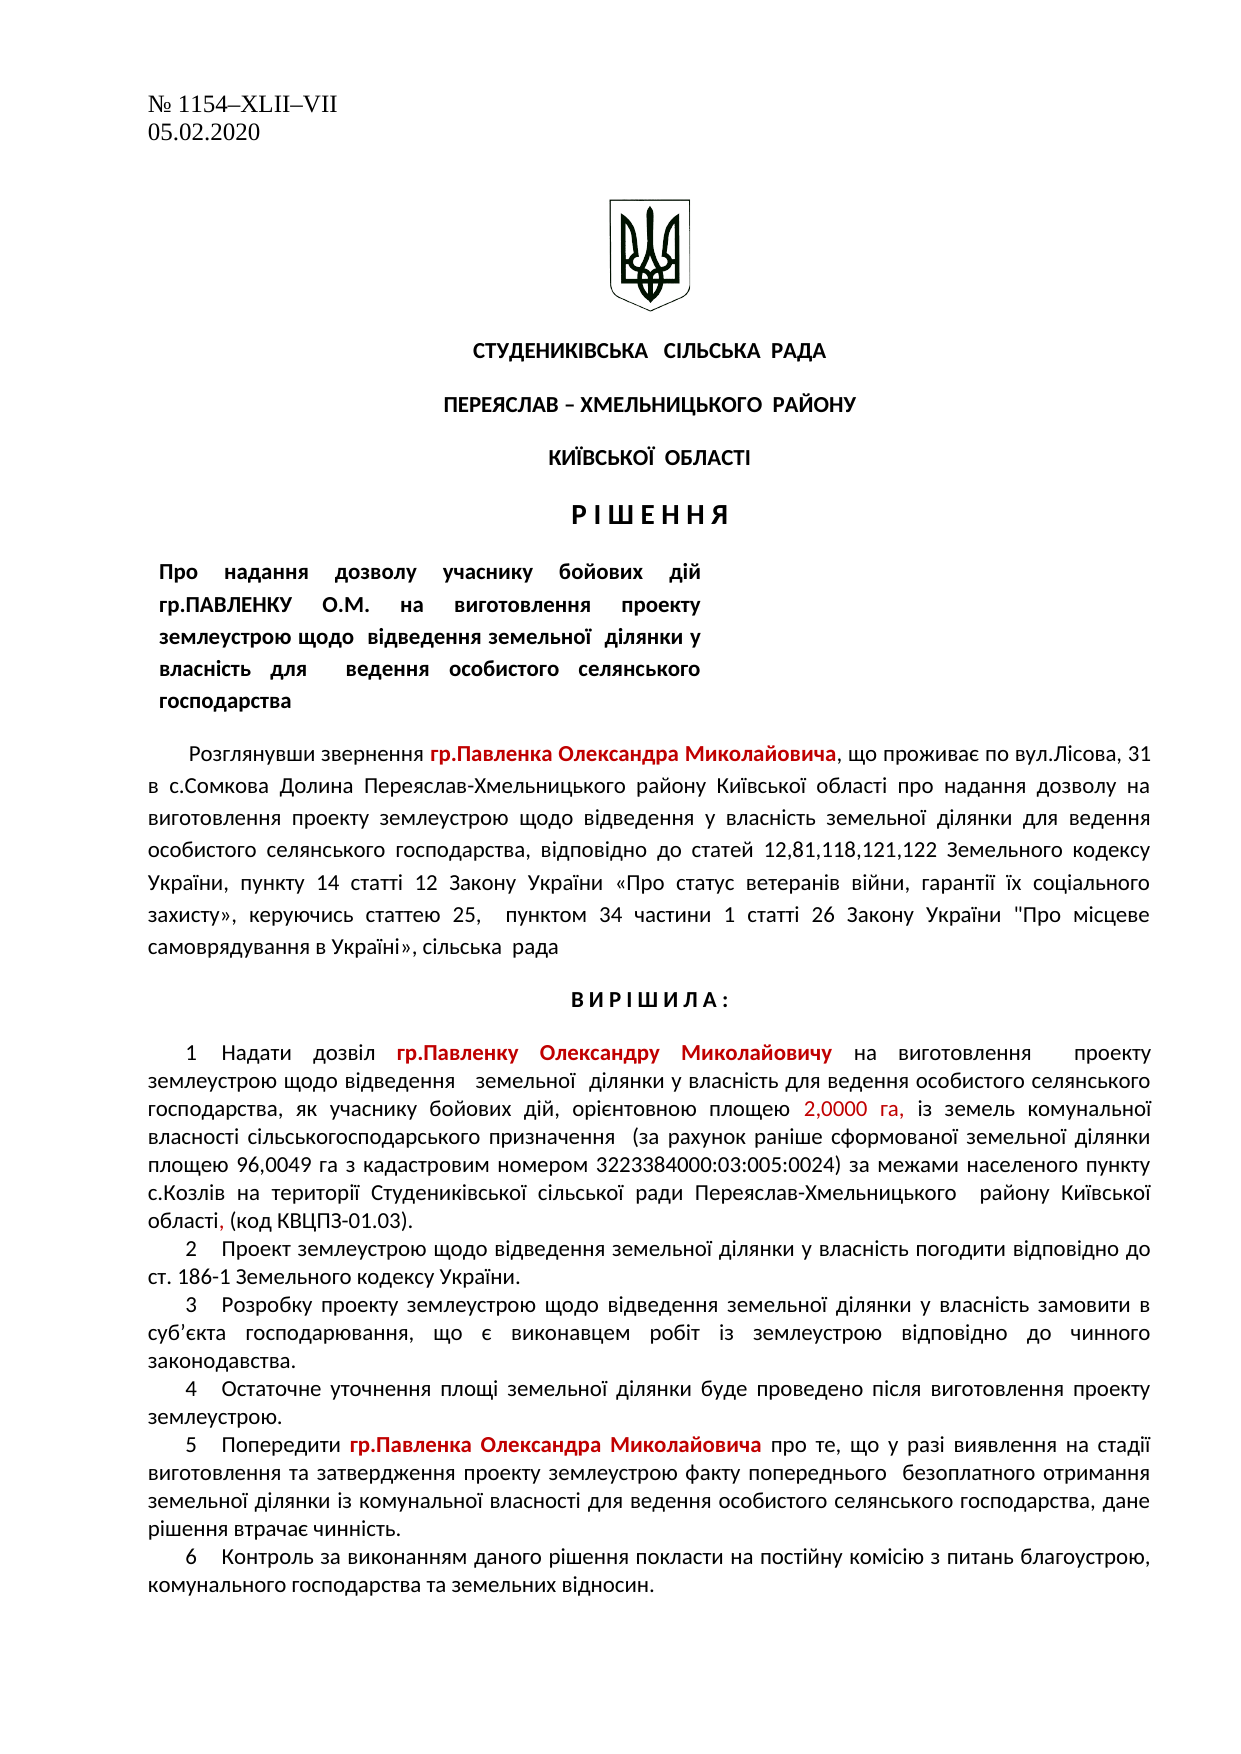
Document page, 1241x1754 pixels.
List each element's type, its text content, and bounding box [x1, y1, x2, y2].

text Р І Ш Е Н Н Я [148, 496, 1152, 531]
list Попередити гр.Павленка Олександра Миколайовича про те, що у разі виявлення на стадії виготовлення та затвердження проекту землеустрою факту попереднього безоплатного отримання земельної ділянки із комунальної власності для ведення особистого селянського господарства, дане рішення втрачає чинність. [148, 1430, 1152, 1542]
list Остаточне уточнення площі земельної ділянки буде проведено після виготовлення проекту землеустрою. [148, 1374, 1152, 1430]
text В И Р І Ш И Л А : [148, 985, 1152, 1013]
text ПЕРЕЯСЛАВ – ХМЕЛЬНИЦЬКОГО РАЙОНУ [148, 390, 1152, 418]
list Надати дозвіл гр.Павленку Олександру Миколайовичу на виготовлення проекту землеустрою щодо відведення земельної ділянки у власність для ведення особистого селянського господарства, як учаснику бойових дій, орієнтовною площею 2,0000 га, із земель комунальної власності сільськогосподарського призначення (за рахунок раніше сформованої земельної ділянки площею 96,0049 га з кадастровим номером 3223384000:03:005:0024) за межами населеного пункту с.Козлів на території Студениківської сільської ради Переяслав-Хмельницького району Київської області, (код КВЦПЗ-01.03). [148, 1038, 1152, 1234]
table_header Про надання дозволу учаснику бойових дій гр.ПАВЛЕНКУ О.М. на виготовлення проекту землеустрою щодо відведення земельної ділянки у власність для ведення особистого селянського господарства [148, 558, 712, 739]
text КИЇВСЬКОЇ ОБЛАСТІ [148, 443, 1152, 471]
text СТУДЕНИКІВСЬКА СІЛЬСЬКА РАДА [148, 337, 1152, 365]
list Розробку проекту землеустрою щодо відведення земельної ділянки у власність замовити в суб’єкта господарювання, що є виконавцем робіт із землеустрою відповідно до чинного законодавства. [148, 1290, 1152, 1374]
picture [609, 199, 691, 312]
list Проект землеустрою щодо відведення земельної ділянки у власність погодити відповідно до ст. 186-1 Земельного кодексу України. [148, 1234, 1152, 1290]
list Контроль за виконанням даного рішення покласти на постійну комісію з питань благоустрою, комунального господарства та земельних відносин. [148, 1542, 1152, 1598]
text № 1154–XLІІ–VІІ [148, 89, 1152, 117]
text Розглянувши звернення гр.Павленка Олександра Миколайовича, що проживає по вул.Лісова, 31 в с.Сомкова Долина Переяслав-Хмельницького району Київської області про надання дозволу на виготовлення проекту землеустрою щодо відведення у власність земельної ділянки для ведення особистого селянського господарства, відповідно до статей 12,81,118,121,122 Земельного кодексу України, пункту 14 статті 12 Закону України «Про статус ветеранів війни, гарантії їх соціального захисту», керуючись статтею 25, пунктом 34 частини 1 статті 26 Закону України "Про місцеве самоврядування в Україні», сільська рада [148, 739, 1152, 960]
text 05.02.2020 [148, 117, 1152, 146]
